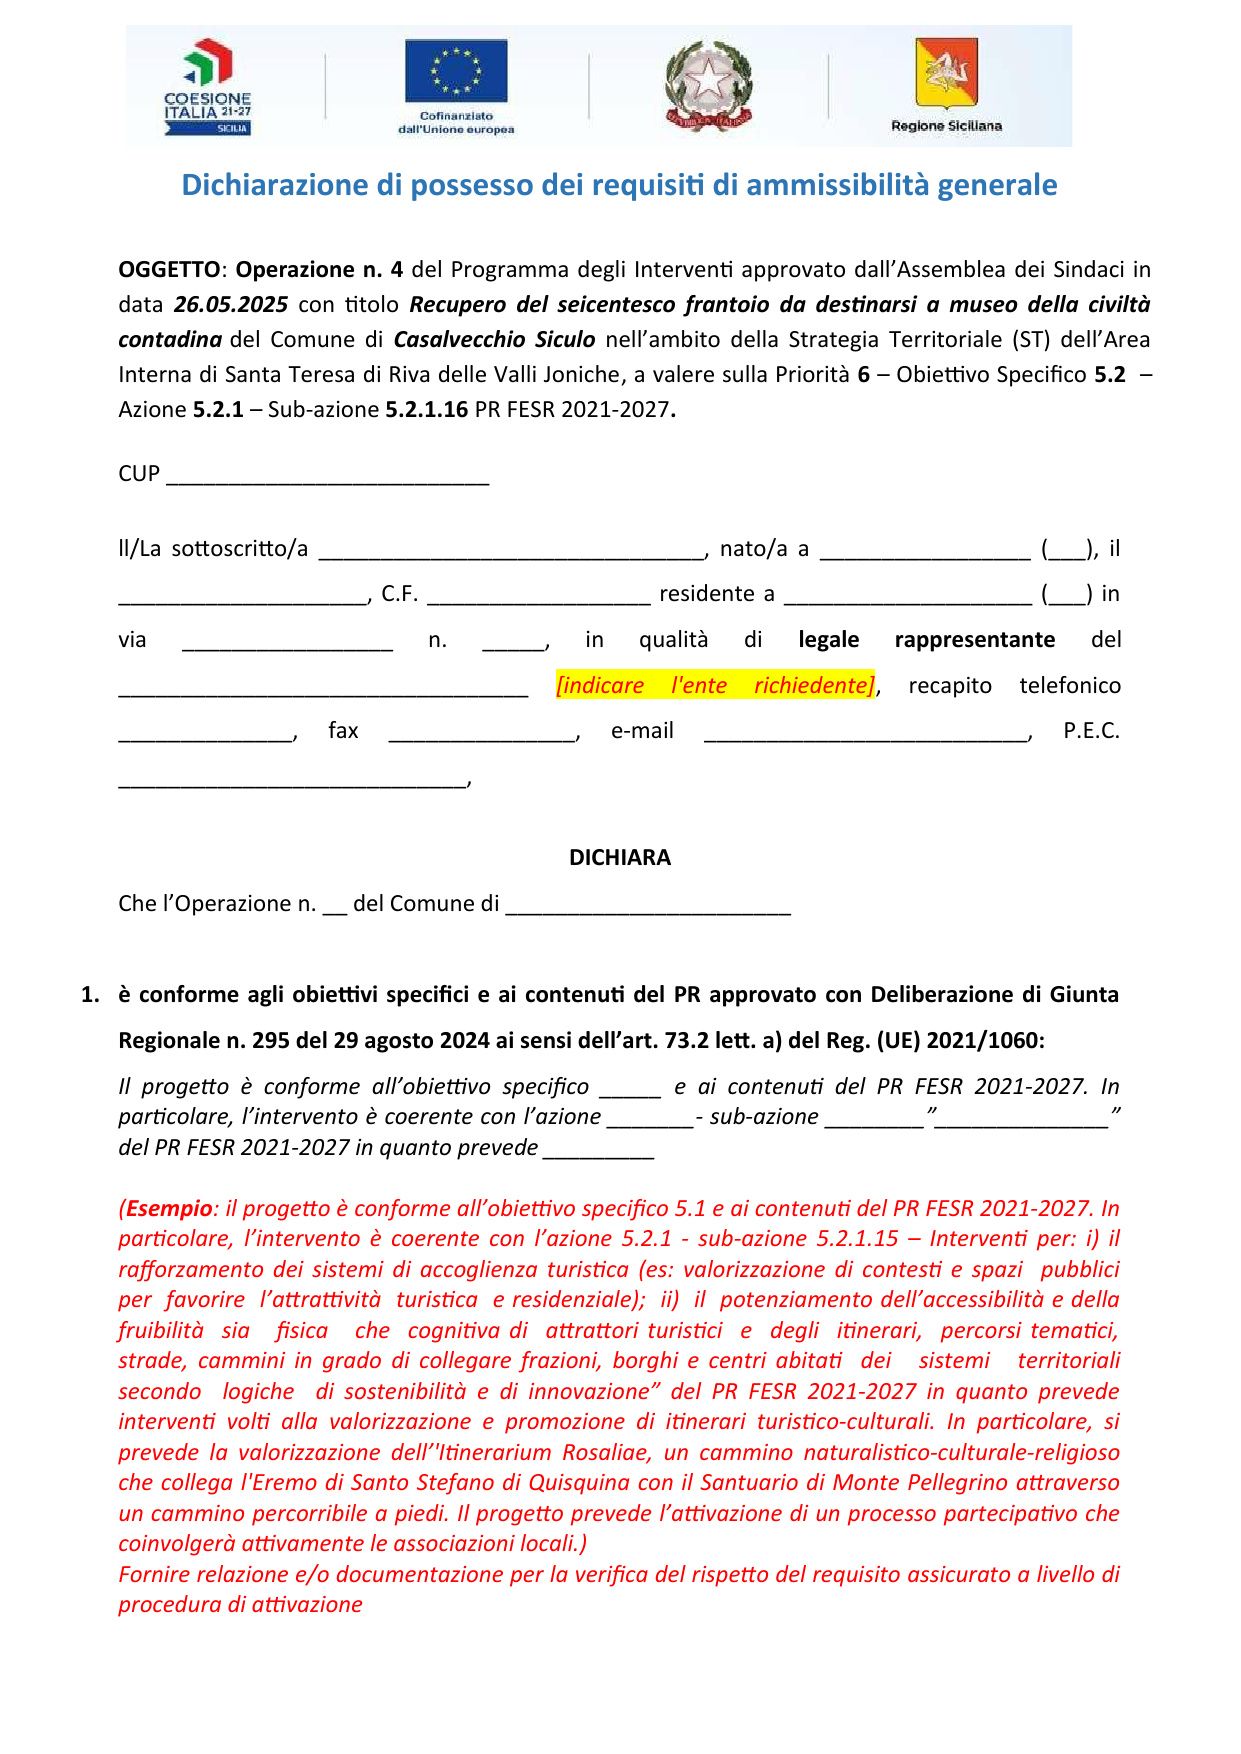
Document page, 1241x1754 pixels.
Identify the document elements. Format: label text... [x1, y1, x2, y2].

list è conforme agli obiettivi specifici e ai contenuti del PR approvato con Deliberazione di Giunta Regionale n. 295 del 29 agosto 2024 ai sensi dell’art. 73.2 lett. a) del Reg. (UE) 2021/1060: [81, 978, 1122, 1054]
text OGGETTO: Operazione n. 4 del Programma degli Interventi approvato dall’Assemblea dei Sindaci in data 26.05.2025 con titolo Recupero del seicentesco frantoio da destinarsi a museo della civiltà contadina del Comune di Casalvecchio Siculo nell’ambito della Strategia Territoriale (ST) dell’Area Interna di Santa Teresa di Riva delle Valli Joniche, a valere sulla Priorità 6 – Obiettivo Specifico 5.2 – Azione 5.2.1 – Sub-azione 5.2.1.16 PR FESR 2021-2027. [118, 253, 1152, 423]
text CUP __________________________ [118, 457, 1152, 487]
text Fornire relazione e/o documentazione per la verifica del rispetto del requisito assicurato a livello di procedura di attivazione [118, 1558, 1122, 1619]
text Che l’Operazione n. __ del Comune di _______________________ [118, 887, 1122, 917]
picture [125, 25, 1073, 147]
text DICHIARA [118, 841, 1122, 872]
text Dichiarazione di possesso dei requisiti di ammissibilità generale [118, 162, 1122, 203]
text Il progetto è conforme all’obiettivo specifico _____ e ai contenuti del PR FESR 2021-2027. In particolare, l’intervento è coerente con l’azione _______- sub-azione ________”______________” del PR FESR 2021-2027 in quanto prevede _________ [118, 1070, 1122, 1161]
text ll/La sottoscritto/a _______________________________, nato/a a _________________ (___), il ____________________, C.F. __________________ residente a ____________________ (___) in via _________________ n. _____, in qualità di legale rappresentante del _________________________________ [indicare l'ente richiedente], recapito telefonico ______________, fax _______________, e-mail __________________________, P.E.C. ____________________________, [118, 532, 1122, 791]
text (Esempio: il progetto è conforme all’obiettivo specifico 5.1 e ai contenuti del PR FESR 2021-2027. In particolare, l’intervento è coerente con l’azione 5.2.1 - sub-azione 5.2.1.15 – Interventi per: i) il rafforzamento dei sistemi di accoglienza turistica (es: valorizzazione di contesti e spazi pubblici per favorire l’attrattività turistica e residenziale); ii) il potenziamento dell’accessibilità e della fruibilità sia fisica che cognitiva di attrattori turistici e degli itinerari, percorsi tematici, strade, cammini in grado di collegare frazioni, borghi e centri abitati dei sistemi territoriali secondo logiche di sostenibilità e di innovazione” del PR FESR 2021-2027 in quanto prevede interventi volti alla valorizzazione e promozione di itinerari turistico-culturali. In particolare, si prevede la valorizzazione dell’'Itinerarium Rosaliae, un cammino naturalistico-culturale-religioso che collega l'Eremo di Santo Stefano di Quisquina con il Santuario di Monte Pellegrino attraverso un cammino percorribile a piedi. Il progetto prevede l’attivazione di un processo partecipativo che coinvolgerà attivamente le associazioni locali.) [118, 1192, 1122, 1558]
